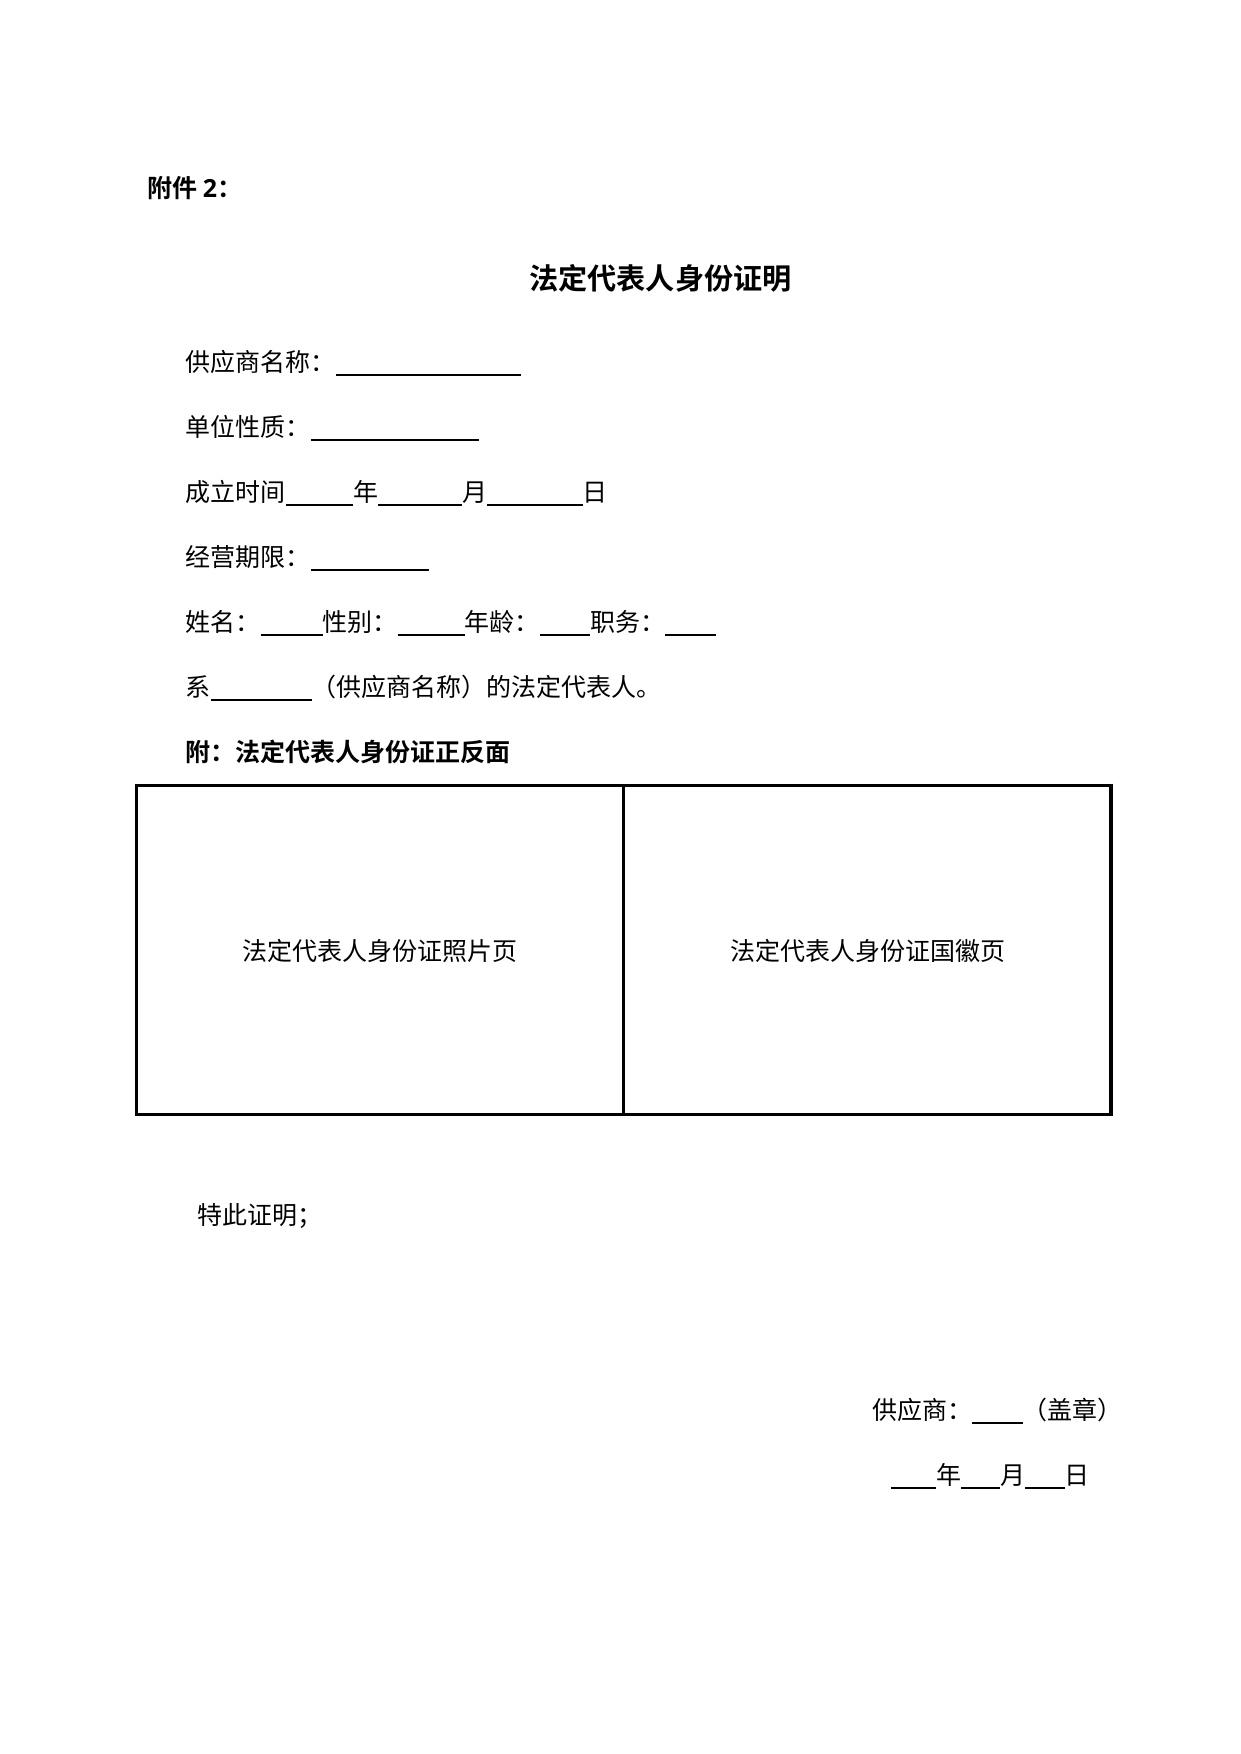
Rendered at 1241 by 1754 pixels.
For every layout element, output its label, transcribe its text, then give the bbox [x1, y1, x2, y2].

text 年 月 日 [148, 1441, 1089, 1506]
text 附：法定代表人身份证正反面 [148, 718, 1122, 783]
text 系 （供应商名称）的法定代表人。 [148, 653, 1122, 718]
table_header 法定代表人身份证国徽页 [625, 787, 1109, 1113]
text 附件2： [148, 154, 1122, 219]
text 法定代表人身份证明 [148, 244, 1122, 309]
text 供应商名称： [148, 328, 1122, 393]
text 单位性质： [148, 393, 1122, 458]
text 姓名： 性别： 年龄： 职务： [148, 588, 1122, 653]
text 成立时间 年 月 日 [148, 458, 1122, 523]
text 特此证明； [148, 1181, 1122, 1246]
text 供应商： （盖章） [148, 1376, 1122, 1441]
table_header 法定代表人身份证照片页 [138, 787, 622, 1113]
text 经营期限： [148, 523, 1122, 588]
